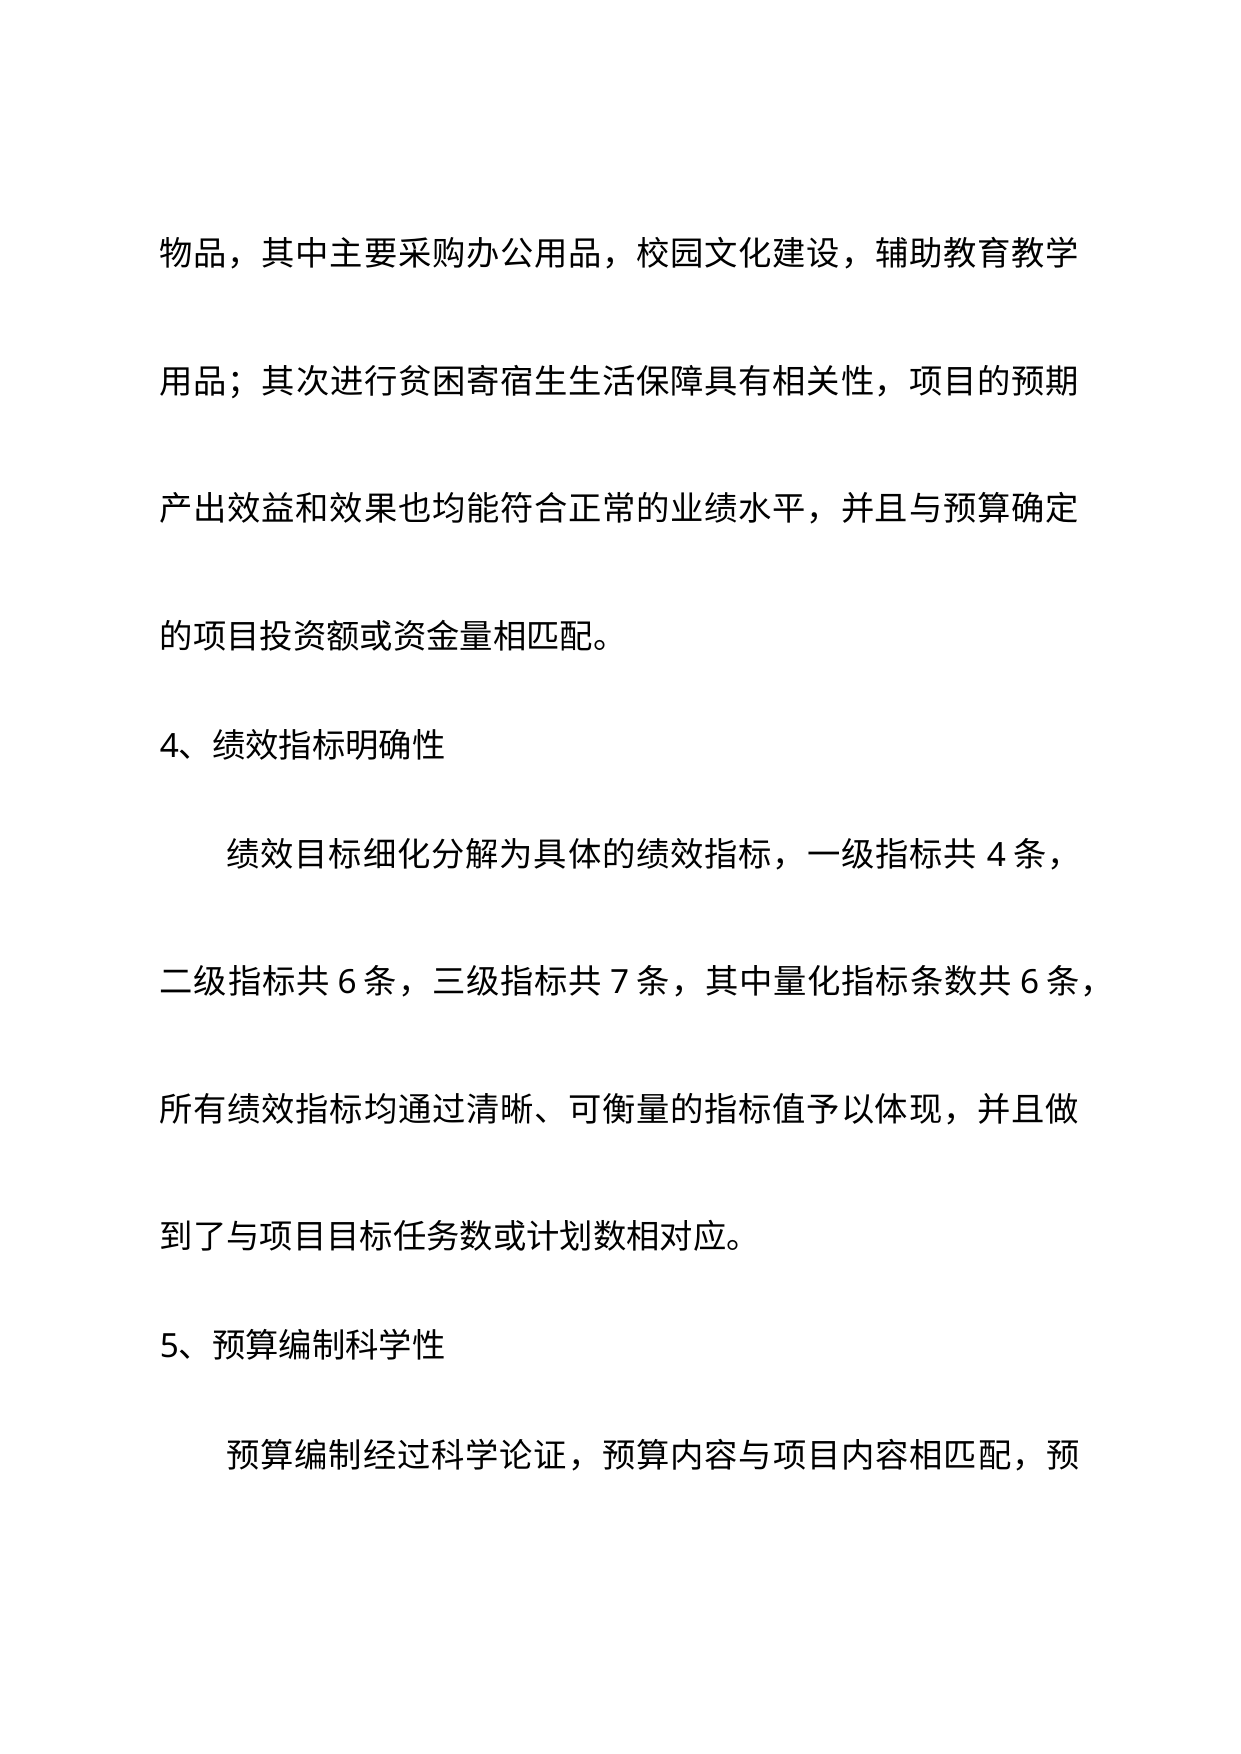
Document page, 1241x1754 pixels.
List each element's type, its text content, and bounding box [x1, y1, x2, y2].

text 4、绩效指标明确性 [159, 700, 1081, 785]
text 5、预算编制科学性 [159, 1301, 1081, 1386]
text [159, 209, 1081, 676]
text 绩效目标细化分解为具体的绩效指标，一级指标共4条，二级指标共6条，三级指标共7条，其中量化指标条数共6条，所有绩效指标均通过清晰、可衡量的指标值予以体现，并且做到了与项目目标任务数或计划数相对应。 [159, 809, 1081, 1277]
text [159, 1410, 1081, 1495]
